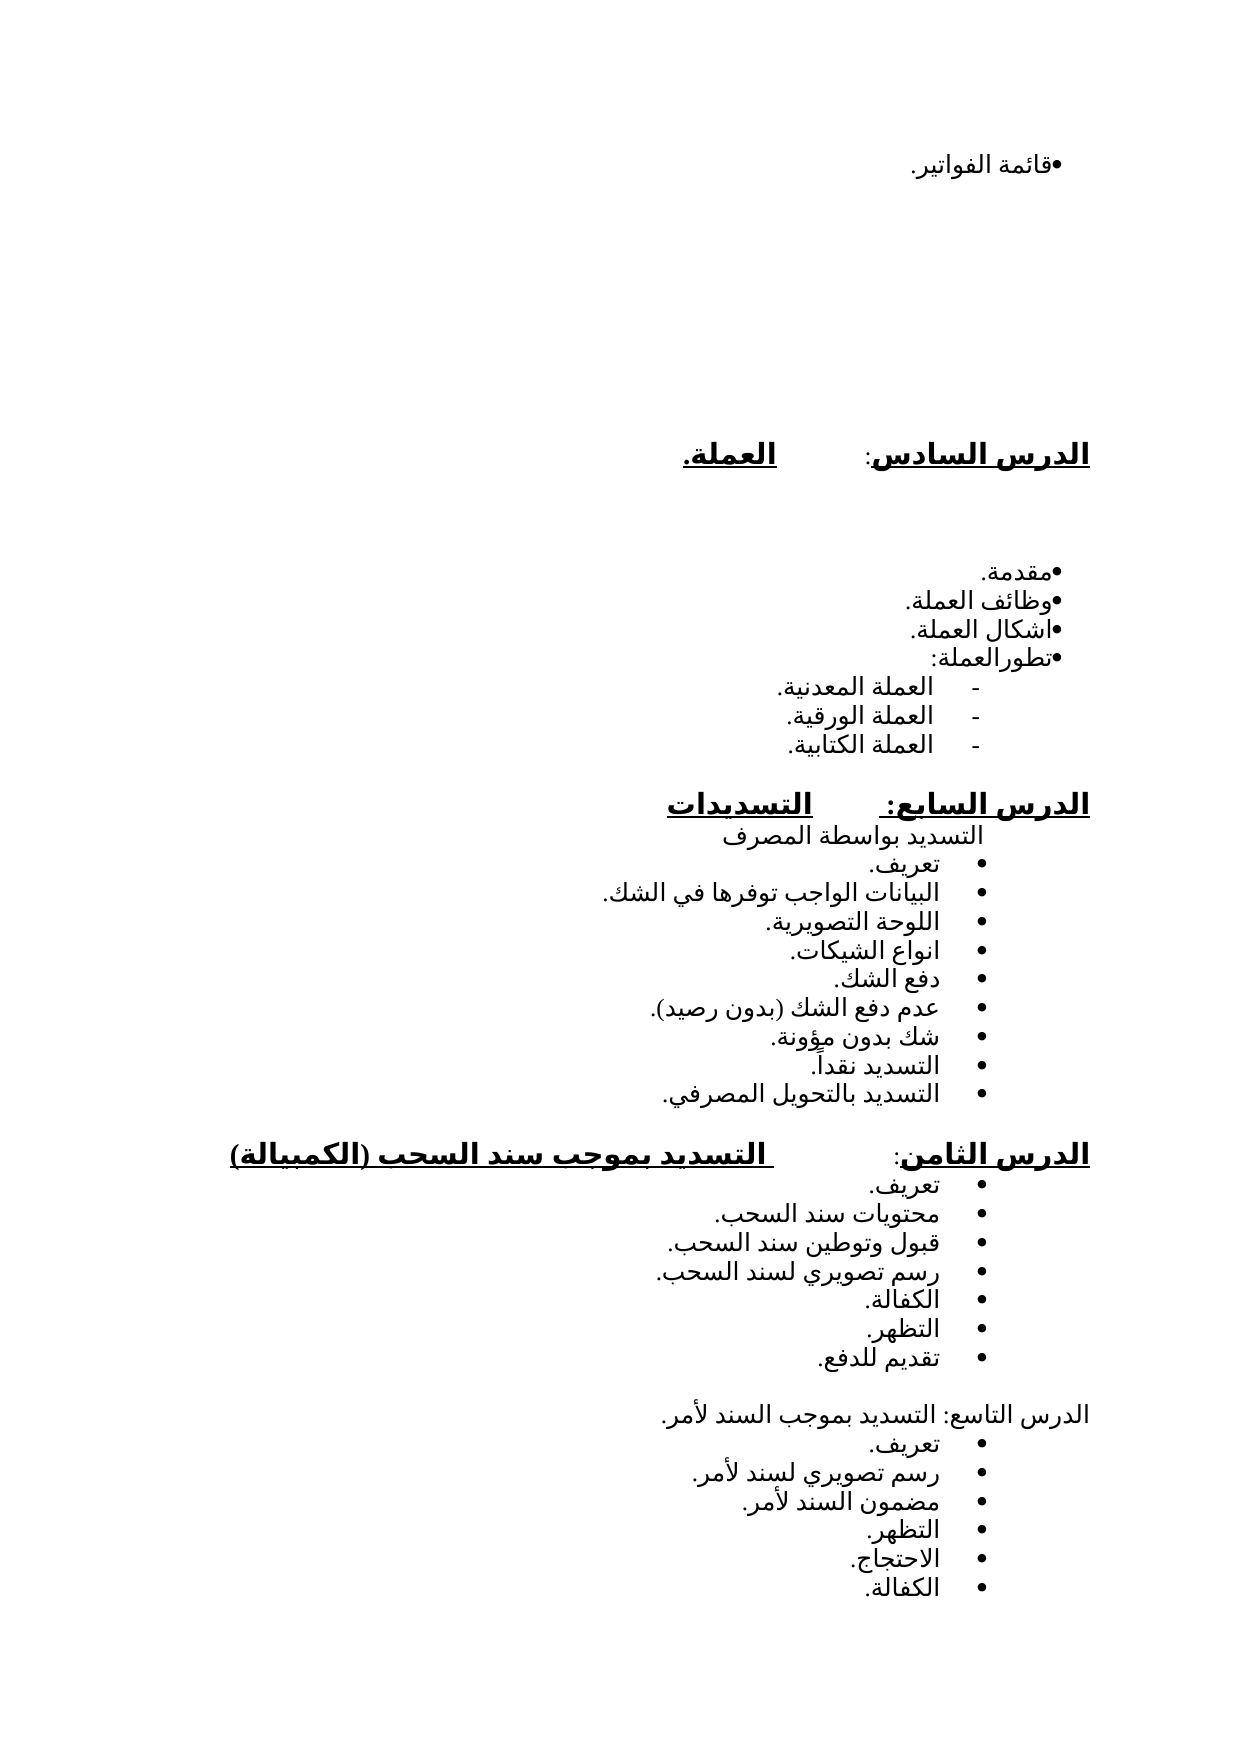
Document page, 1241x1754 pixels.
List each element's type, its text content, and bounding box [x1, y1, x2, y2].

list العملة الورقية. [150, 701, 971, 730]
list التظهر. [150, 1314, 978, 1343]
list قائمة الفواتير. [150, 150, 1053, 179]
list عدم دفع الشك (بدون رصيد). [150, 993, 978, 1022]
text الدرس التاسع: التسديد بموجب السند لأمر. [150, 1401, 1090, 1429]
list شك بدون مؤونة. [150, 1022, 978, 1051]
list مضمون السند لأمر. [150, 1487, 978, 1516]
list دفع الشك. [150, 964, 978, 993]
list التسديد بالتحويل المصرفي. [150, 1079, 978, 1108]
list اشكال العملة. [150, 615, 1053, 643]
list رسم تصويري لسند لأمر. [150, 1458, 978, 1487]
list الكفالة. [150, 1573, 978, 1602]
list رسم تصويري لسند السحب. [150, 1257, 978, 1286]
text الدرس السادس: العملة. [150, 437, 1090, 471]
list تقديم للدفع. [150, 1343, 978, 1372]
list وظائف العملة. [150, 586, 1053, 615]
list تعريف. [150, 849, 978, 878]
list انواع الشيكات. [150, 936, 978, 964]
list تعريف. [150, 1429, 978, 1458]
list اللوحة التصويرية. [150, 907, 978, 936]
list تطورالعملة: [150, 643, 1053, 672]
text التسديد بواسطة المصرف [150, 821, 1090, 849]
list الاحتجاج. [150, 1544, 978, 1573]
list تعريف. [150, 1171, 978, 1199]
text الدرس الثامن: التسديد بموجب سند السحب (الكمبيالة) [150, 1137, 1090, 1171]
list البيانات الواجب توفرها في الشك. [150, 878, 978, 907]
list مقدمة. [150, 557, 1053, 586]
list العملة الكتابية. [150, 730, 971, 758]
list العملة المعدنية. [150, 672, 971, 701]
list التسديد نقداً. [150, 1051, 978, 1079]
list التظهر. [150, 1516, 978, 1544]
list الكفالة. [150, 1286, 978, 1314]
text الدرس السابع: التسديدات [150, 787, 1090, 821]
list محتويات سند السحب. [150, 1199, 978, 1228]
list قبول وتوطين سند السحب. [150, 1228, 978, 1257]
